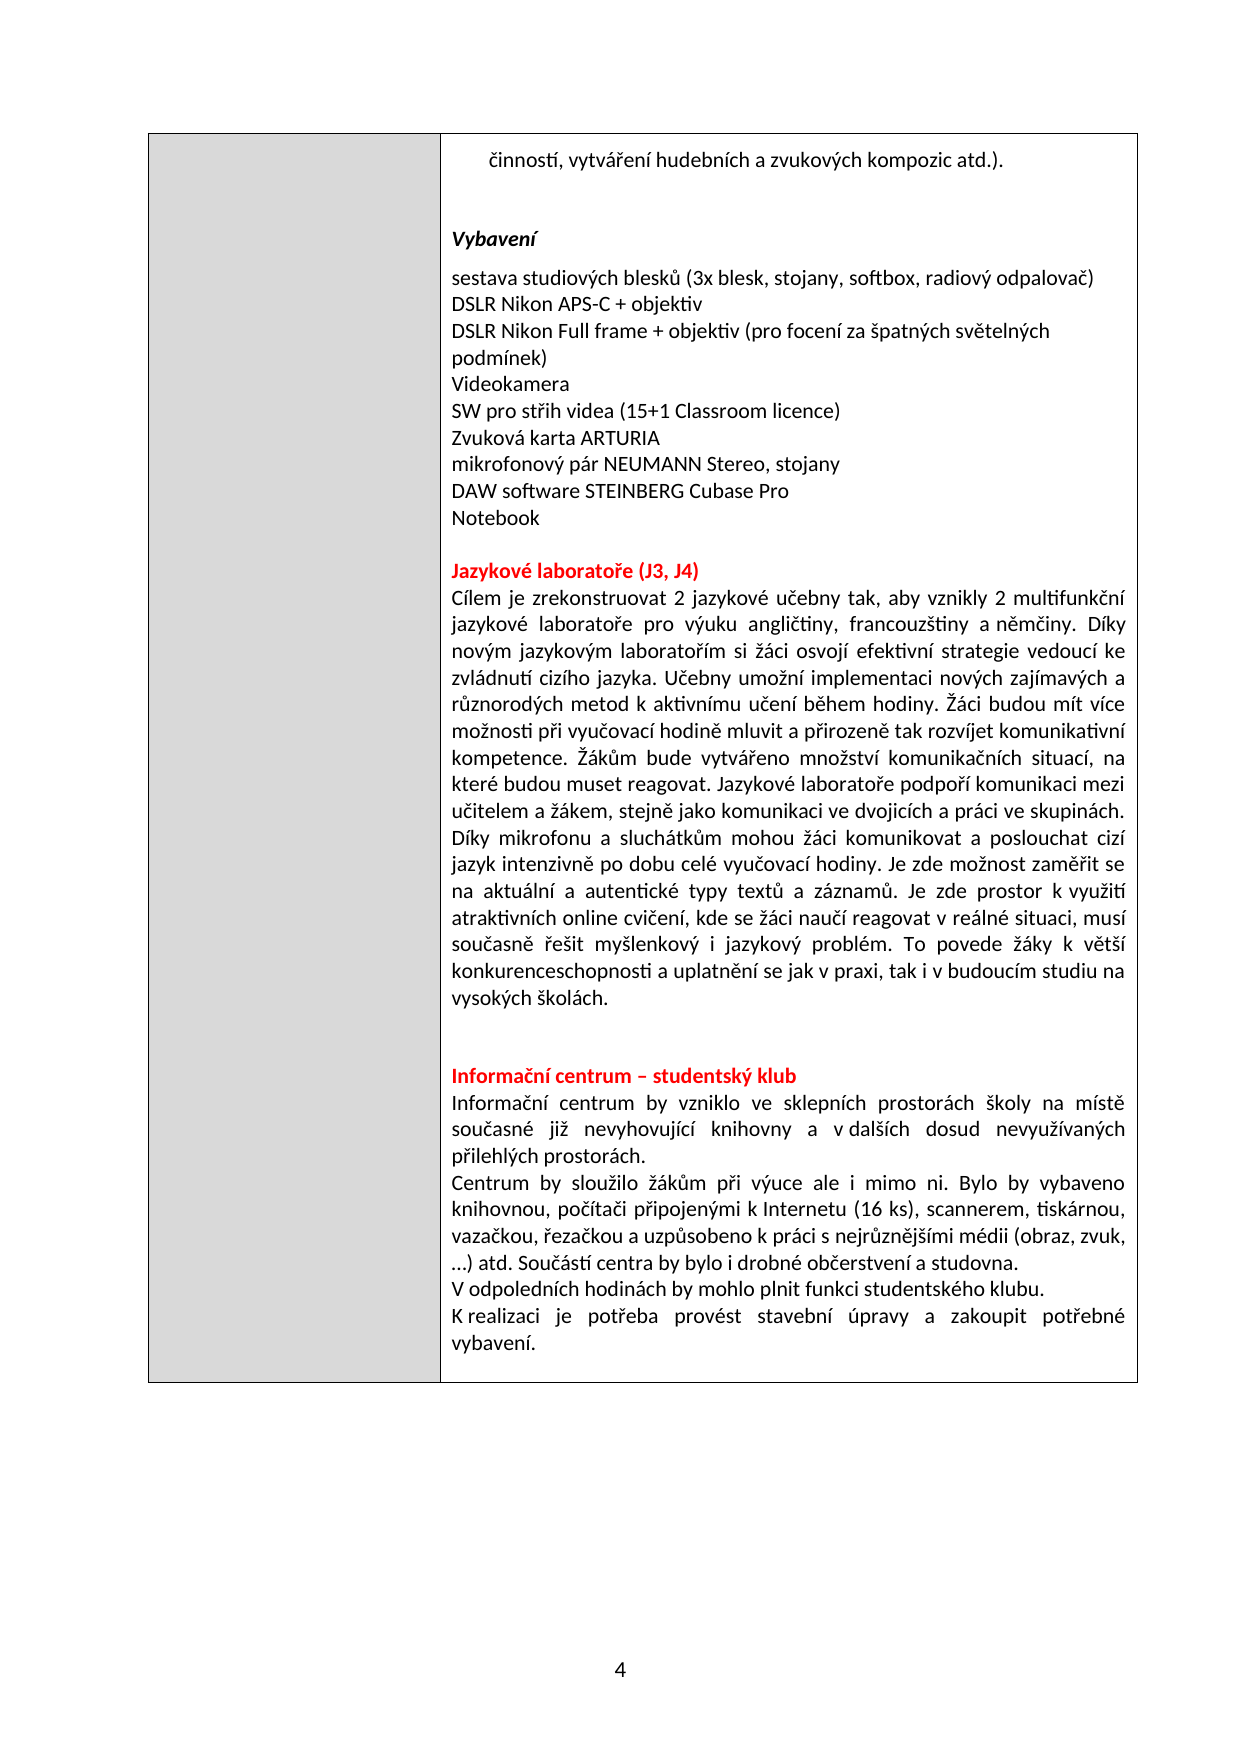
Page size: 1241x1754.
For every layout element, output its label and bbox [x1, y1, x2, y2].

table_cell [441, 134, 1137, 1382]
table_cell [149, 134, 440, 1382]
